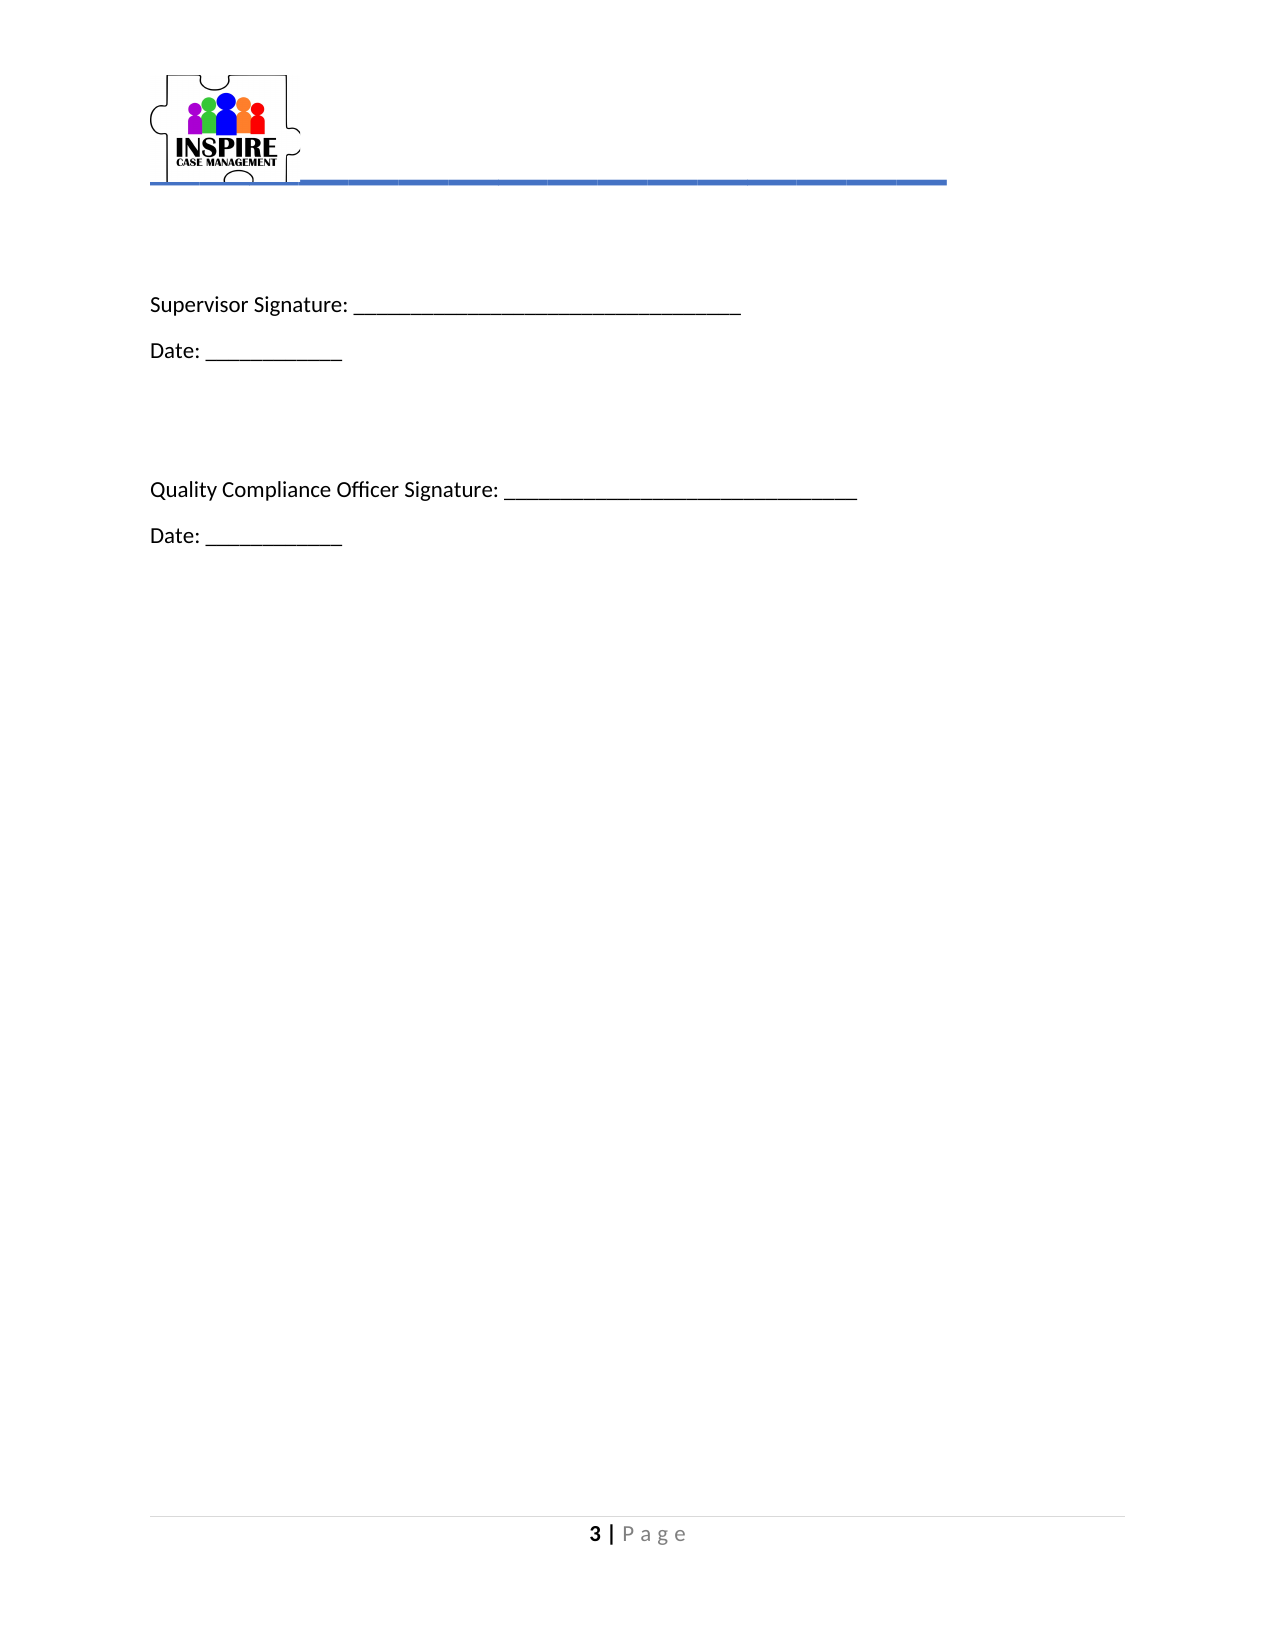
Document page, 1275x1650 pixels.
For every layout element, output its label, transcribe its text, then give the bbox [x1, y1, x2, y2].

text Date: ____________ [150, 522, 1125, 549]
text Date: ____________ [150, 336, 1125, 364]
text Supervisor Signature: __________________________________ [150, 290, 1125, 318]
text Quality Compliance Officer Signature: _______________________________ [150, 475, 1125, 503]
picture [150, 75, 300, 182]
